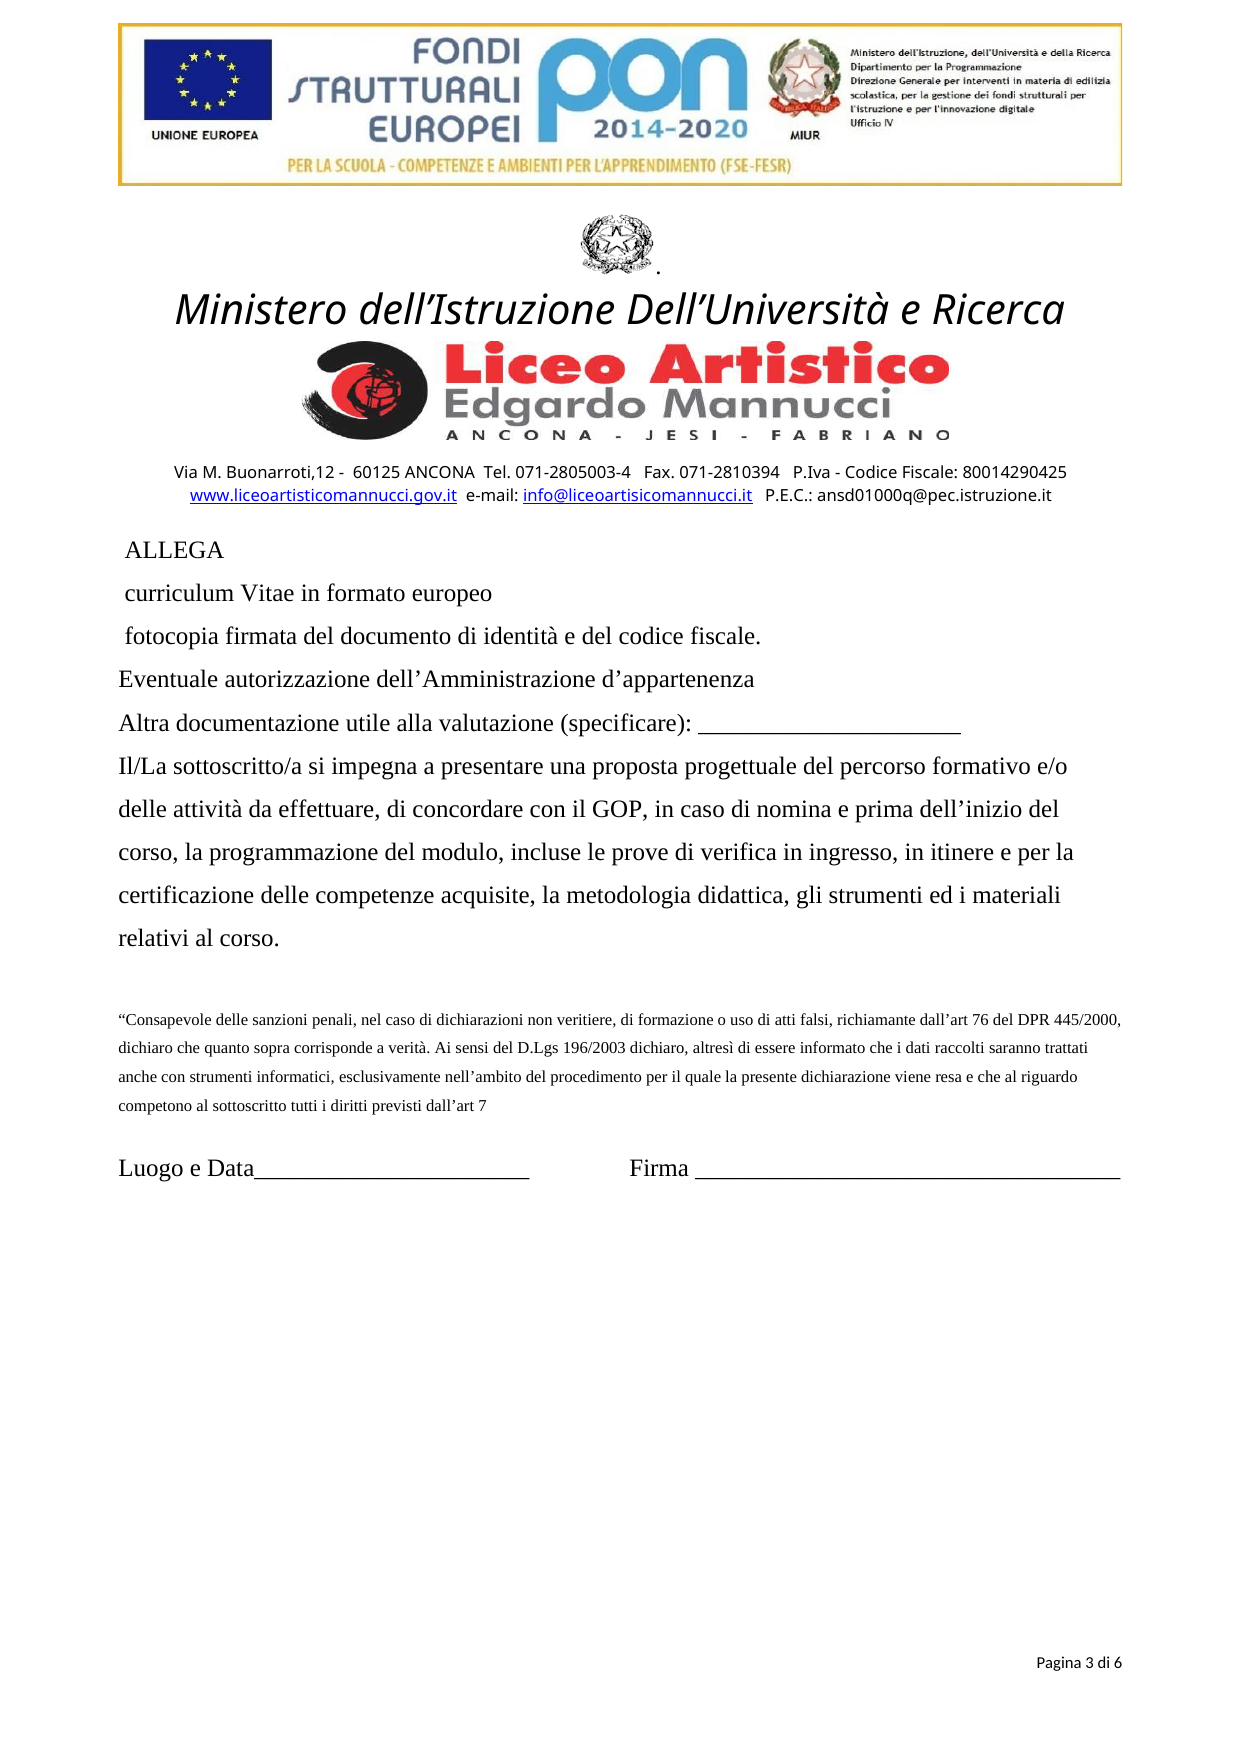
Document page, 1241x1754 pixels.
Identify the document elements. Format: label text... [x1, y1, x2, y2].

text “Consapevole delle sanzioni penali, nel caso di dichiarazioni non veritiere, di formazione o uso di atti falsi, richiamante dall’art 76 del DPR 445/2000, dichiaro che quanto sopra corrisponde a verità. Ai sensi del D.Lgs 196/2003 dichiaro, altresì di essere informato che i dati raccolti saranno trattati anche con strumenti informatici, esclusivamente nell’ambito del procedimento per il quale la presente dichiarazione viene resa e che al riguardo competono al sottoscritto tutti i diritti previsti dall’art 7 [118, 1009, 1122, 1115]
text ALLEGA [118, 535, 1122, 564]
picture [118, 23, 1123, 186]
picture [578, 214, 655, 275]
picture [301, 341, 949, 440]
text fotocopia firmata del documento di identità e del codice fiscale. [118, 621, 1122, 650]
text Eventuale autorizzazione dell’Amministrazione d’appartenenza [118, 664, 1122, 693]
text curriculum Vitae in formato europeo [118, 578, 1122, 607]
text Luogo e Data______________________ Firma __________________________________ [118, 1153, 1122, 1182]
text Altra documentazione utile alla valutazione (specificare): _____________________ [118, 708, 1122, 736]
text Il/La sottoscritto/a si impegna a presentare una proposta progettuale del percorso formativo e/o delle attività da effettuare, di concordare con il GOP, in caso di nomina e prima dell’inizio del corso, la programmazione del modulo, incluse le prove di verifica in ingresso, in itinere e per la certificazione delle competenze acquisite, la metodologia didattica, gli strumenti ed i materiali relativi al corso. [118, 751, 1122, 952]
